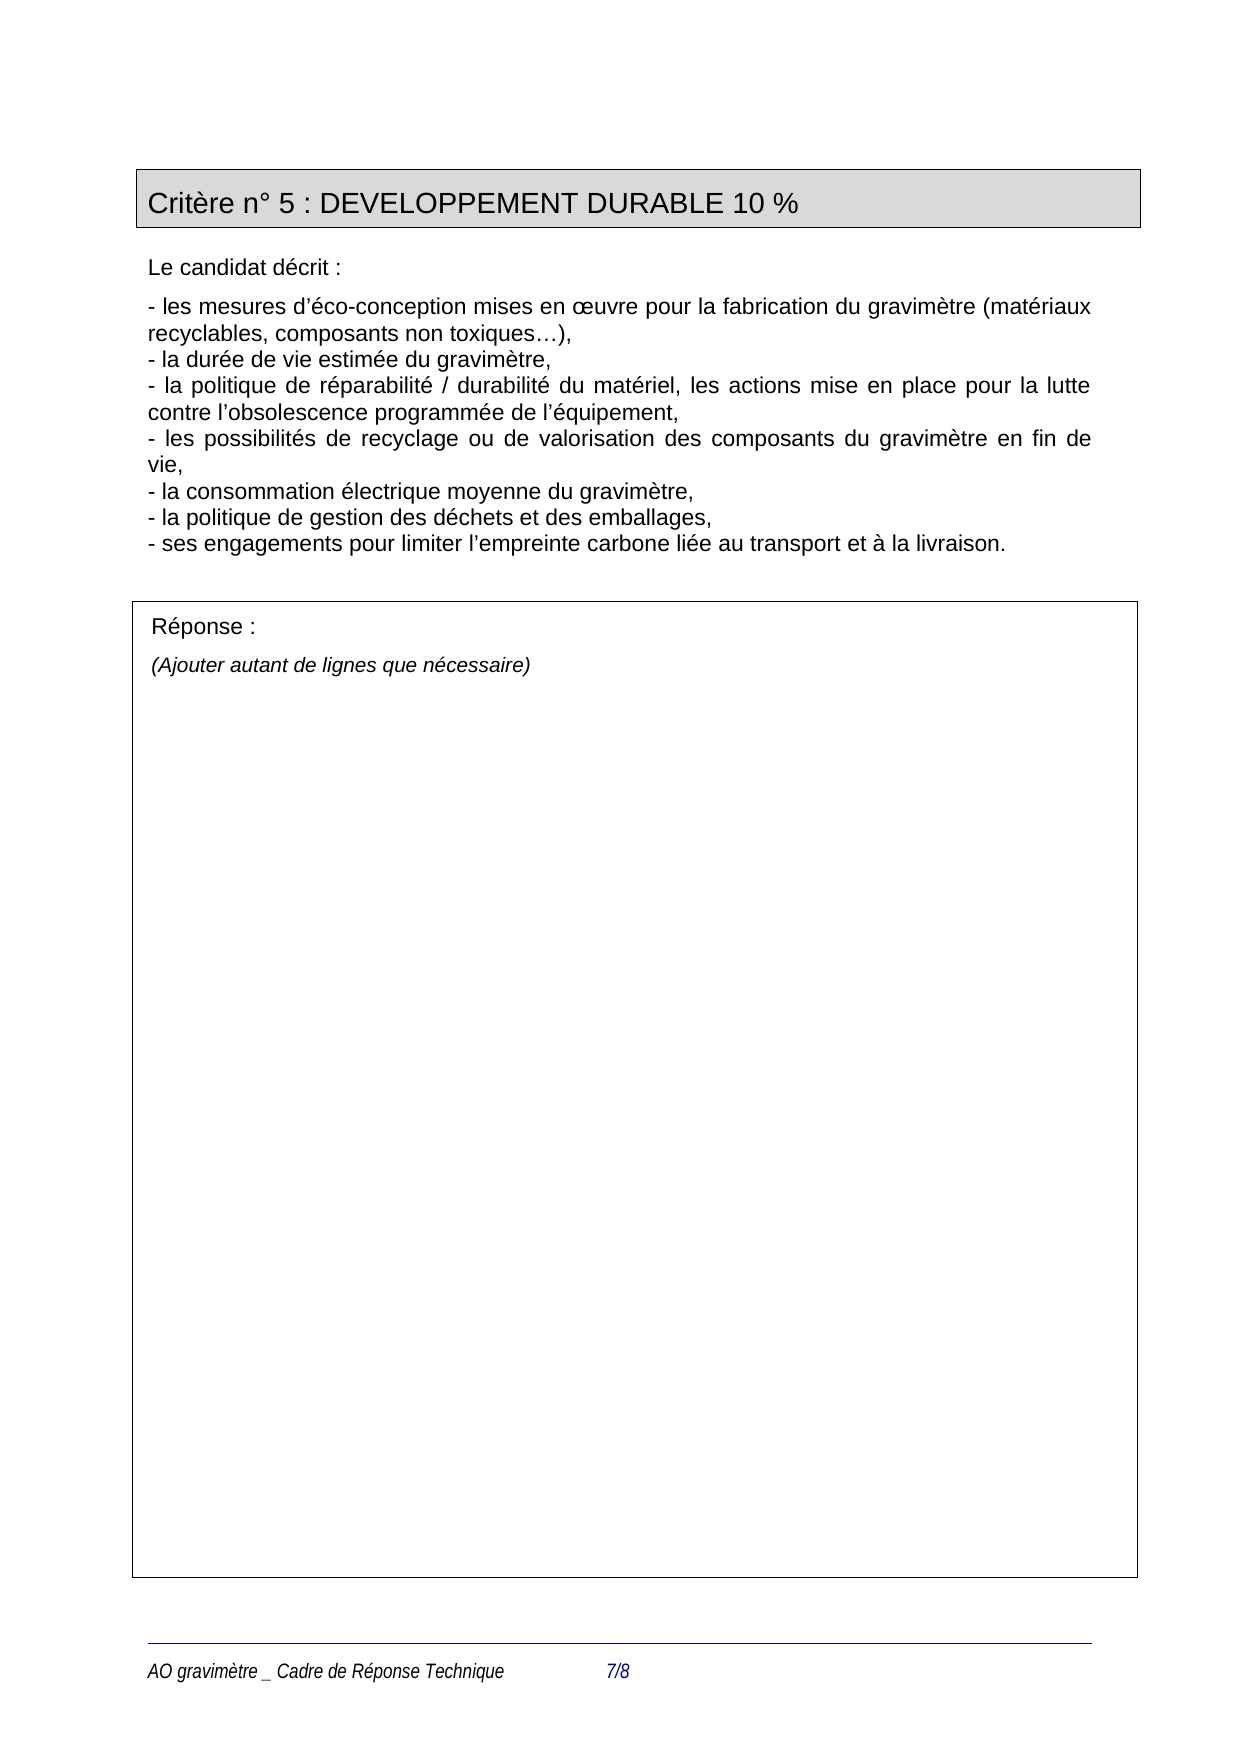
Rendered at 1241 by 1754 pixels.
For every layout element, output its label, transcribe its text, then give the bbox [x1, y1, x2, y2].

text - les possibilités de recyclage ou de valorisation des composants du gravimètre en fin de vie, [148, 425, 1092, 478]
text Le candidat décrit : [148, 254, 1092, 281]
text - la politique de gestion des déchets et des emballages, [148, 504, 1092, 530]
text - la durée de vie estimée du gravimètre, [148, 346, 1092, 372]
text - ses engagements pour limiter l’empreinte carbone liée au transport et à la livraison. [148, 530, 1092, 557]
table_header Réponse : (Ajouter autant de lignes que nécessaire) [133, 602, 1137, 1577]
text - la consommation électrique moyenne du gravimètre, [148, 478, 1092, 504]
text - les mesures d’éco-conception mises en œuvre pour la fabrication du gravimètre (matériaux recyclables, composants non toxiques…), [148, 293, 1092, 346]
text - la politique de réparabilité / durabilité du matériel, les actions mise en place pour la lutte contre l’obsolescence programmée de l’équipement, [148, 372, 1092, 425]
table_header Critère n° 5 : DEVELOPPEMENT DURABLE 10 % [137, 170, 1140, 227]
